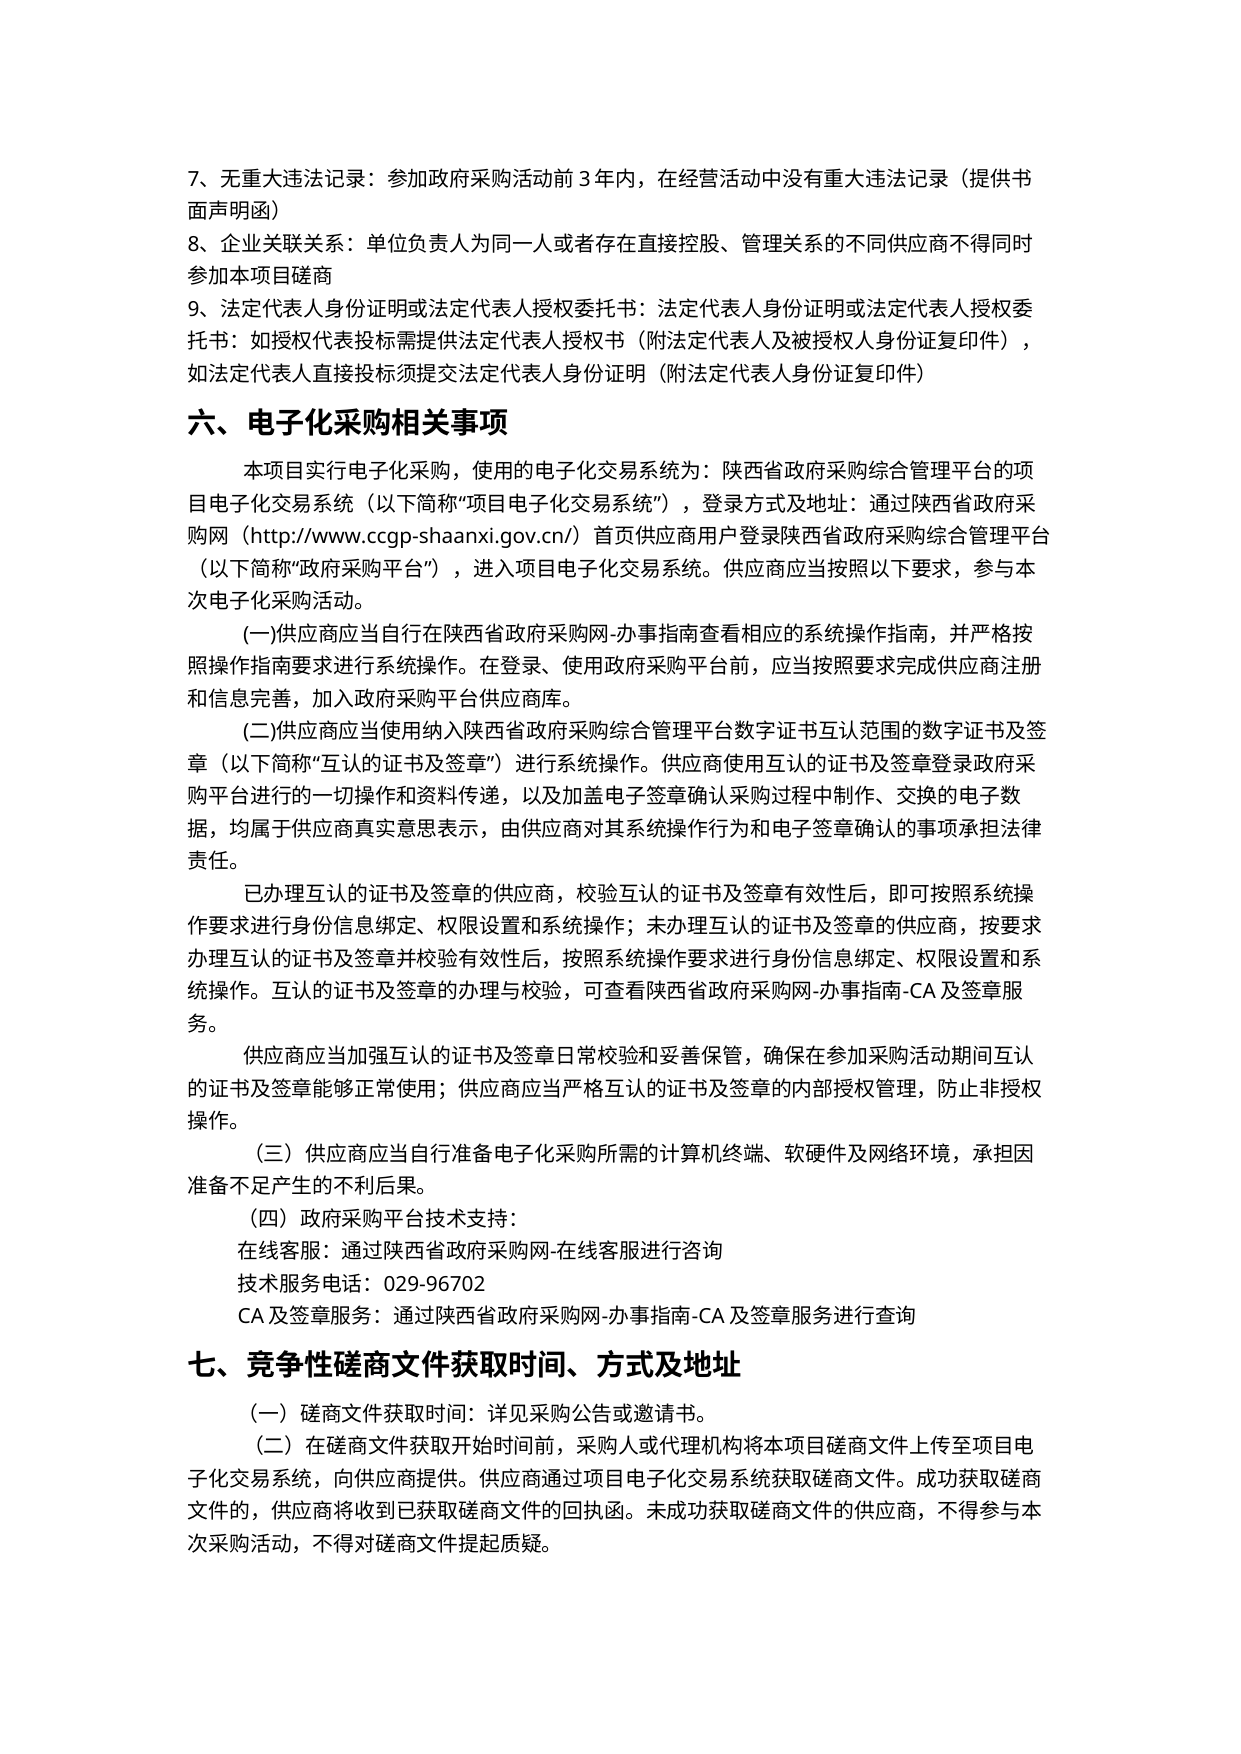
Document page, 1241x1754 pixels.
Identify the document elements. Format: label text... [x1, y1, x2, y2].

text 已办理互认的证书及签章的供应商，校验互认的证书及签章有效性后，即可按照系统操作要求进行身份信息绑定、权限设置和系统操作；未办理互认的证书及签章的供应商，按要求办理互认的证书及签章并校验有效性后，按照系统操作要求进行身份信息绑定、权限设置和系统操作。互认的证书及签章的办理与校验，可查看陕西省政府采购网-办事指南-CA及签章服务。 [187, 877, 1053, 1039]
text 本项目实行电子化采购，使用的电子化交易系统为：陕西省政府采购综合管理平台的项目电子化交易系统（以下简称“项目电子化交易系统”），登录方式及地址：通过陕西省政府采购网（http://www.ccgp-shaanxi.gov.cn/）首页供应商用户登录陕西省政府采购综合管理平台（以下简称“政府采购平台”），进入项目电子化交易系统。供应商应当按照以下要求，参与本次电子化采购活动。 [187, 454, 1053, 617]
text (一)供应商应当自行在陕西省政府采购网-办事指南查看相应的系统操作指南，并严格按照操作指南要求进行系统操作。在登录、使用政府采购平台前，应当按照要求完成供应商注册和信息完善，加入政府采购平台供应商库。 [187, 617, 1053, 714]
text 技术服务电话：029-96702 [187, 1267, 1053, 1299]
text 在线客服：通过陕西省政府采购网-在线客服进行咨询 [187, 1234, 1053, 1267]
text (二)供应商应当使用纳入陕西省政府采购综合管理平台数字证书互认范围的数字证书及签章（以下简称“互认的证书及签章”）进行系统操作。供应商使用互认的证书及签章登录政府采购平台进行的一切操作和资料传递，以及加盖电子签章确认采购过程中制作、交换的电子数据，均属于供应商真实意思表示，由供应商对其系统操作行为和电子签章确认的事项承担法律责任。 [187, 714, 1053, 877]
text （四）政府采购平台技术支持： [187, 1202, 1053, 1234]
text （二）在磋商文件获取开始时间前，采购人或代理机构将本项目磋商文件上传至项目电子化交易系统，向供应商提供。供应商通过项目电子化交易系统获取磋商文件。成功获取磋商文件的，供应商将收到已获取磋商文件的回执函。未成功获取磋商文件的供应商，不得参与本次采购活动，不得对磋商文件提起质疑。 [187, 1429, 1053, 1559]
text CA及签章服务：通过陕西省政府采购网-办事指南-CA及签章服务进行查询 [187, 1299, 1053, 1332]
text 8、企业关联关系：单位负责人为同一人或者存在直接控股、管理关系的不同供应商不得同时参加本项目磋商 [187, 227, 1053, 292]
text （三）供应商应当自行准备电子化采购所需的计算机终端、软硬件及网络环境，承担因准备不足产生的不利后果。 [187, 1137, 1053, 1202]
text 9、法定代表人身份证明或法定代表人授权委托书：法定代表人身份证明或法定代表人授权委托书：如授权代表投标需提供法定代表人授权书（附法定代表人及被授权人身份证复印件），如法定代表人直接投标须提交法定代表人身份证明（附法定代表人身份证复印件） [187, 292, 1053, 389]
text 七、竞争性磋商文件获取时间、方式及地址 [187, 1332, 1053, 1397]
text 7、无重大违法记录：参加政府采购活动前3年内，在经营活动中没有重大违法记录（提供书面声明函） [187, 162, 1053, 227]
text 六、电子化采购相关事项 [187, 389, 1053, 454]
text 供应商应当加强互认的证书及签章日常校验和妥善保管，确保在参加采购活动期间互认的证书及签章能够正常使用；供应商应当严格互认的证书及签章的内部授权管理，防止非授权操作。 [187, 1039, 1053, 1137]
text （一）磋商文件获取时间：详见采购公告或邀请书。 [187, 1397, 1053, 1429]
